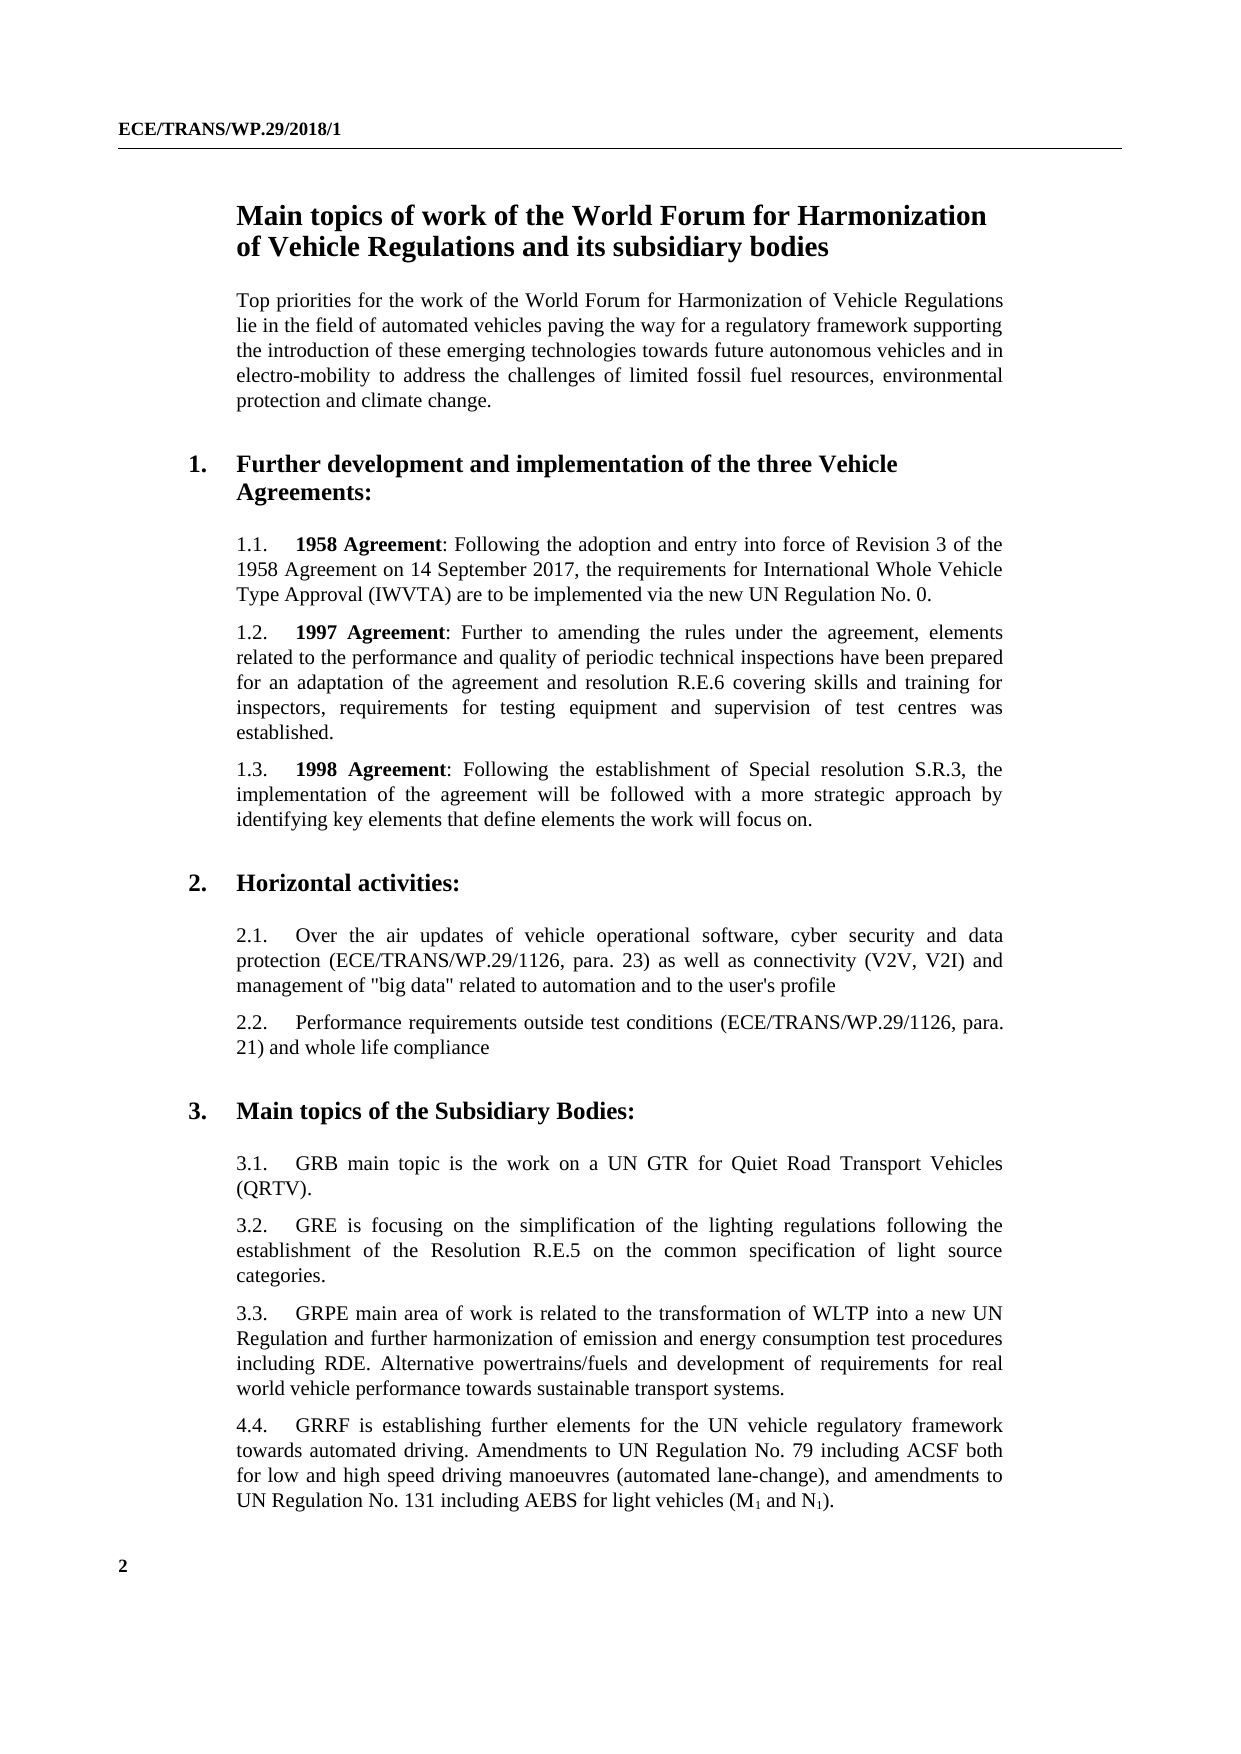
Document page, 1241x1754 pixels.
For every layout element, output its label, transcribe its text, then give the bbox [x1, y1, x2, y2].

text Top priorities for the work of the World Forum for Harmonization of Vehicle Regulations lie in the field of automated vehicles paving the way for a regulatory framework supporting the introduction of these emerging technologies towards future autonomous vehicles and in electro-mobility to address the challenges of limited fossil fuel resources, environmental protection and climate change. [236, 287, 1004, 412]
text 2.2. Performance requirements outside test conditions (ECE/TRANS/WP.29/1126, para. 21) and whole life compliance [236, 1009, 1004, 1059]
text 1.3. 1998 Agreement: Following the establishment of Special resolution S.R.3, the implementation of the agreement will be followed with a more strategic approach by identifying key elements that define elements the work will focus on. [236, 756, 1004, 831]
text 1. Further development and implementation of the three Vehicle Agreements: [118, 450, 1004, 506]
text 3.3. GRPE main area of work is related to the transformation of WLTP into a new UN Regulation and further harmonization of emission and energy consumption test procedures including RDE. Alternative powertrains/fuels and development of requirements for real world vehicle performance towards sustainable transport systems. [236, 1300, 1004, 1400]
text 1.1. 1958 Agreement: Following the adoption and entry into force of Revision 3 of the 1958 Agreement on 14 September 2017, the requirements for International Whole Vehicle Type Approval (IWVTA) are to be implemented via the new UN Regulation No. 0. [236, 531, 1004, 606]
text 3.2. GRE is focusing on the simplification of the lighting regulations following the establishment of the Resolution R.E.5 on the common specification of light source categories. [236, 1212, 1004, 1287]
text Main topics of work of the World Forum for Harmonization of Vehicle Regulations and its subsidiary bodies [118, 200, 1004, 262]
text 2. Horizontal activities: [118, 869, 1004, 897]
text 3. Main topics of the Subsidiary Bodies: [118, 1097, 1004, 1125]
text 2.1. Over the air updates of vehicle operational software, cyber security and data protection (ECE/TRANS/WP.29/1126, para. 23) as well as connectivity (V2V, V2I) and management of "big data" related to automation and to the user's profile [236, 922, 1004, 997]
text 3.1. GRB main topic is the work on a UN GTR for Quiet Road Transport Vehicles (QRTV). [236, 1150, 1004, 1200]
text 4.4. GRRF is establishing further elements for the UN vehicle regulatory framework towards automated driving. Amendments to UN Regulation No. 79 including ACSF both for low and high speed driving manoeuvres (automated lane-change), and amendments to UN Regulation No. 131 including AEBS for light vehicles (M1 and N1). [236, 1412, 1004, 1512]
text 1.2. 1997 Agreement: Further to amending the rules under the agreement, elements related to the performance and quality of periodic technical inspections have been prepared for an adaptation of the agreement and resolution R.E.6 covering skills and training for inspectors, requirements for testing equipment and supervision of test centres was established. [236, 619, 1004, 744]
